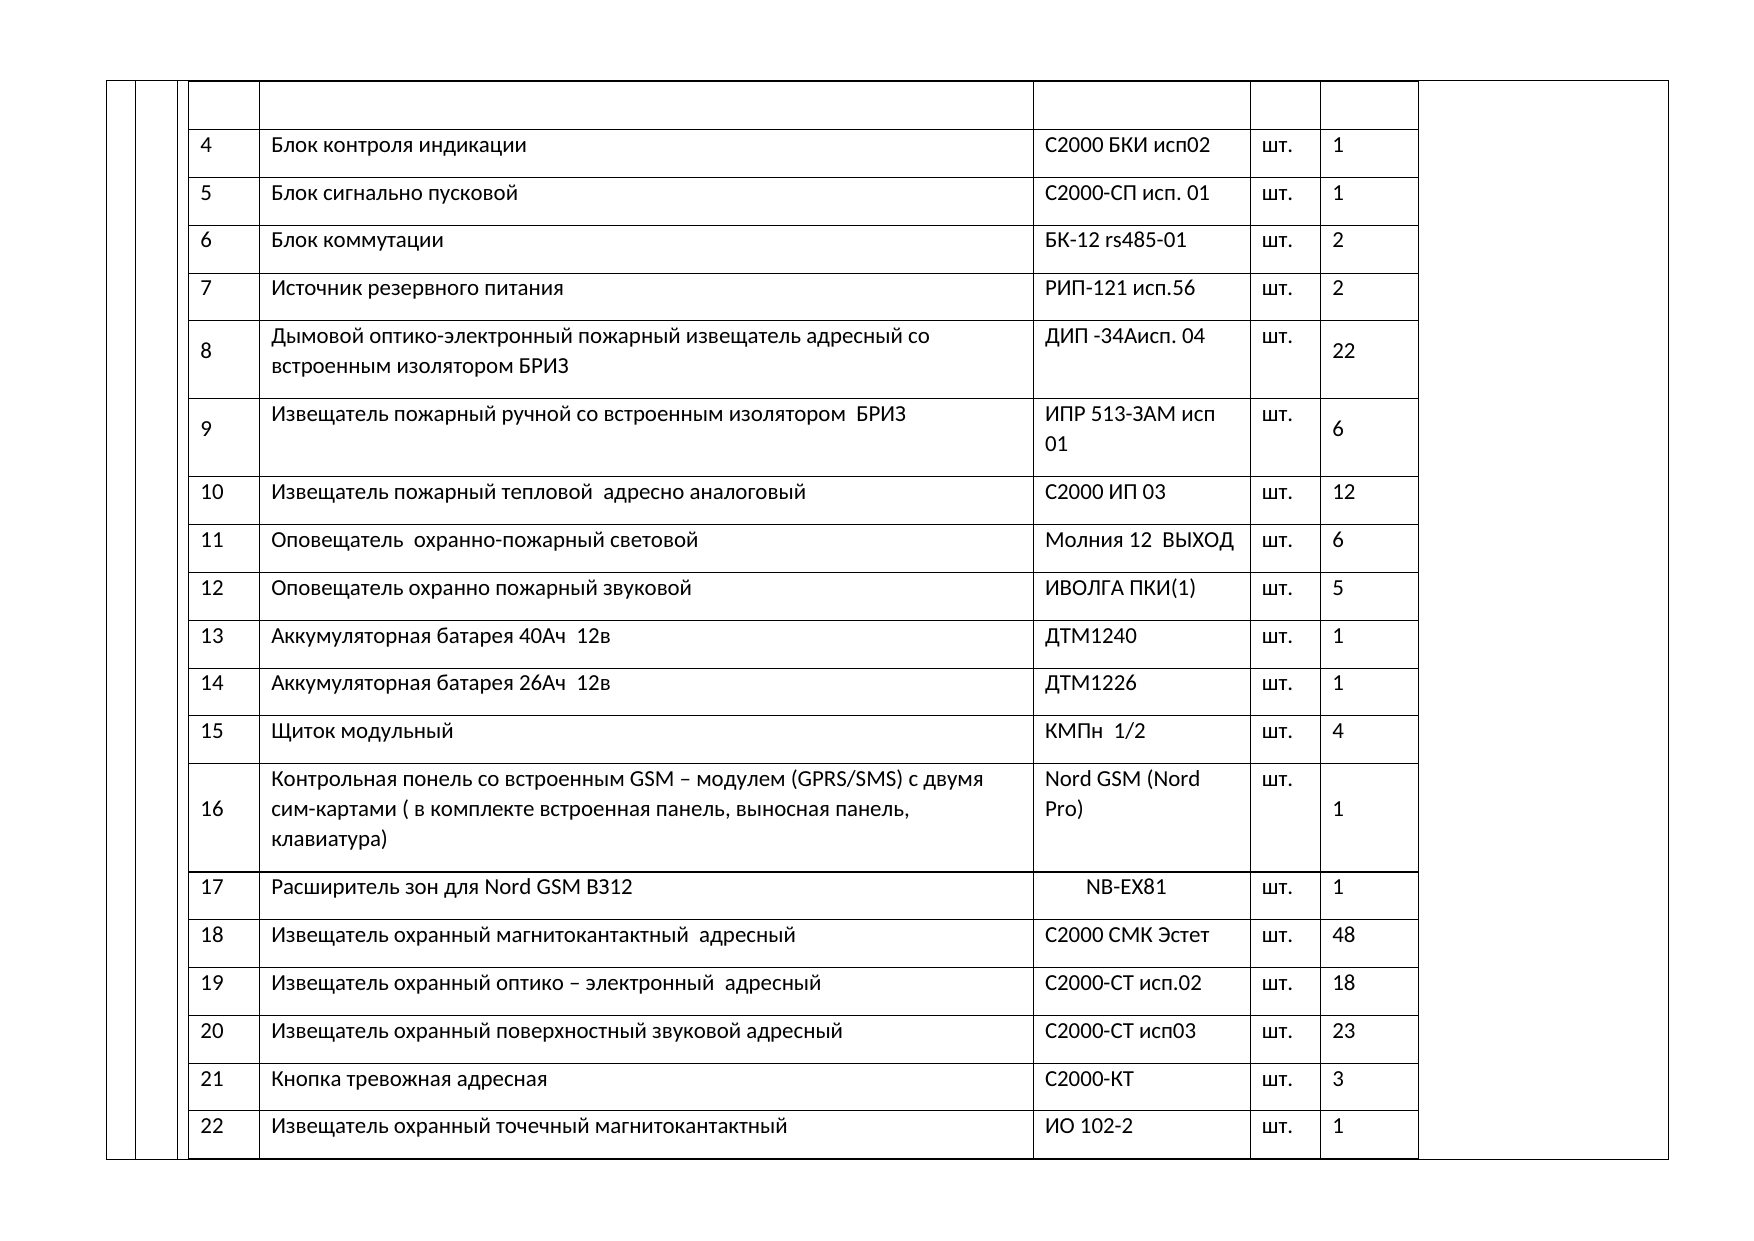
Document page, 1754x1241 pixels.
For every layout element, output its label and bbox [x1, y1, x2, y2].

table_header [189, 920, 259, 967]
table_header [189, 621, 259, 668]
table_header [189, 764, 259, 871]
table_header [189, 399, 259, 476]
table_header [189, 1111, 259, 1158]
table_header [189, 82, 259, 129]
table_header [189, 321, 259, 398]
table_header [189, 669, 259, 715]
table_header [1419, 81, 1668, 1159]
table_header [178, 81, 188, 1159]
table_header [189, 130, 259, 177]
table_header [189, 968, 259, 1015]
table_header [189, 226, 259, 273]
table_header [189, 1064, 259, 1110]
table_header [136, 81, 177, 1159]
table_header [189, 477, 259, 524]
table_header [189, 716, 259, 763]
table_header [107, 81, 135, 1159]
table_header [189, 274, 259, 320]
table_header [189, 178, 259, 225]
table_header [189, 525, 259, 572]
table_header [189, 873, 259, 919]
table_header [189, 1016, 259, 1063]
table_header [189, 573, 259, 620]
